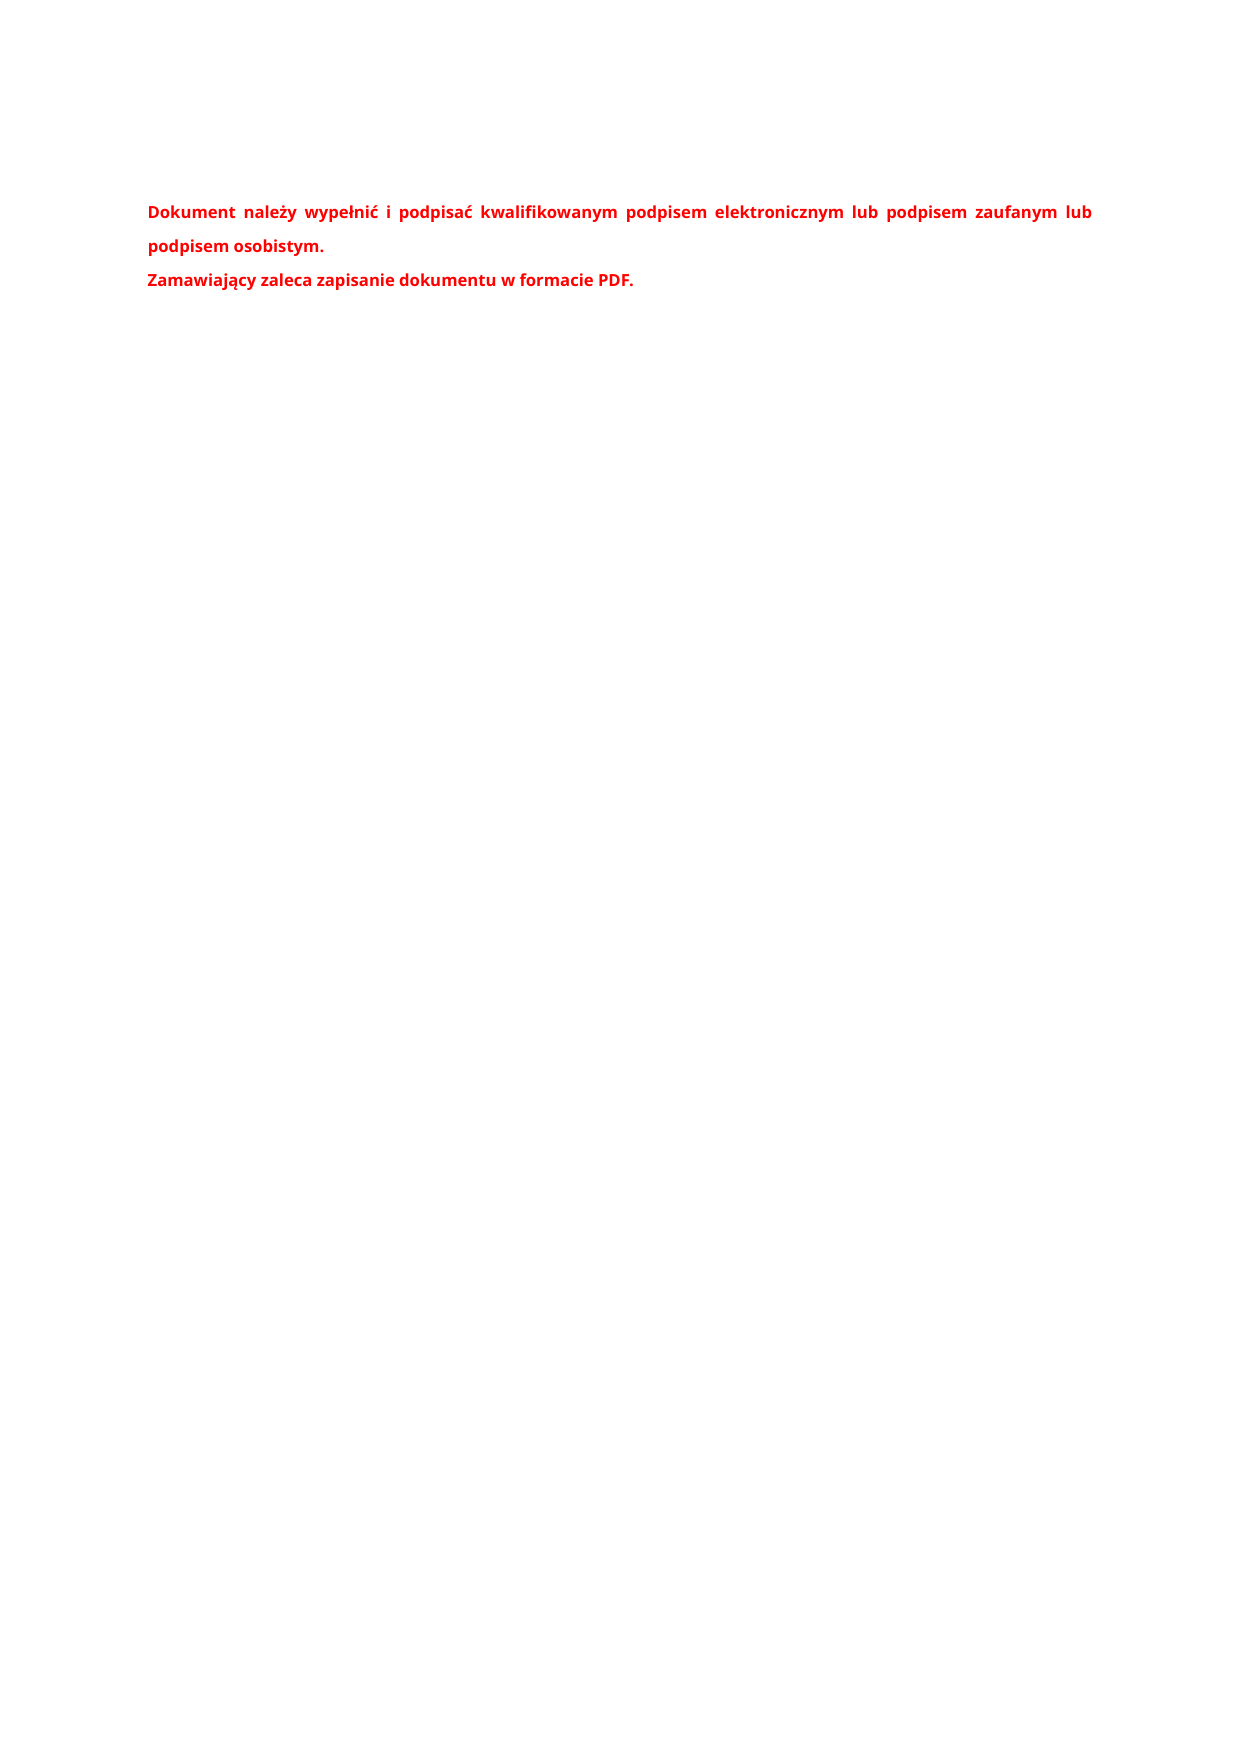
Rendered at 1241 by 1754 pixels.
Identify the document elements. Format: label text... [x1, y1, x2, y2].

text Dokument należy wypełnić i podpisać kwalifikowanym podpisem elektronicznym lub podpisem zaufanym lub podpisem osobistym. [147, 201, 1093, 257]
text Zamawiający zaleca zapisanie dokumentu w formacie PDF. [147, 269, 1093, 291]
